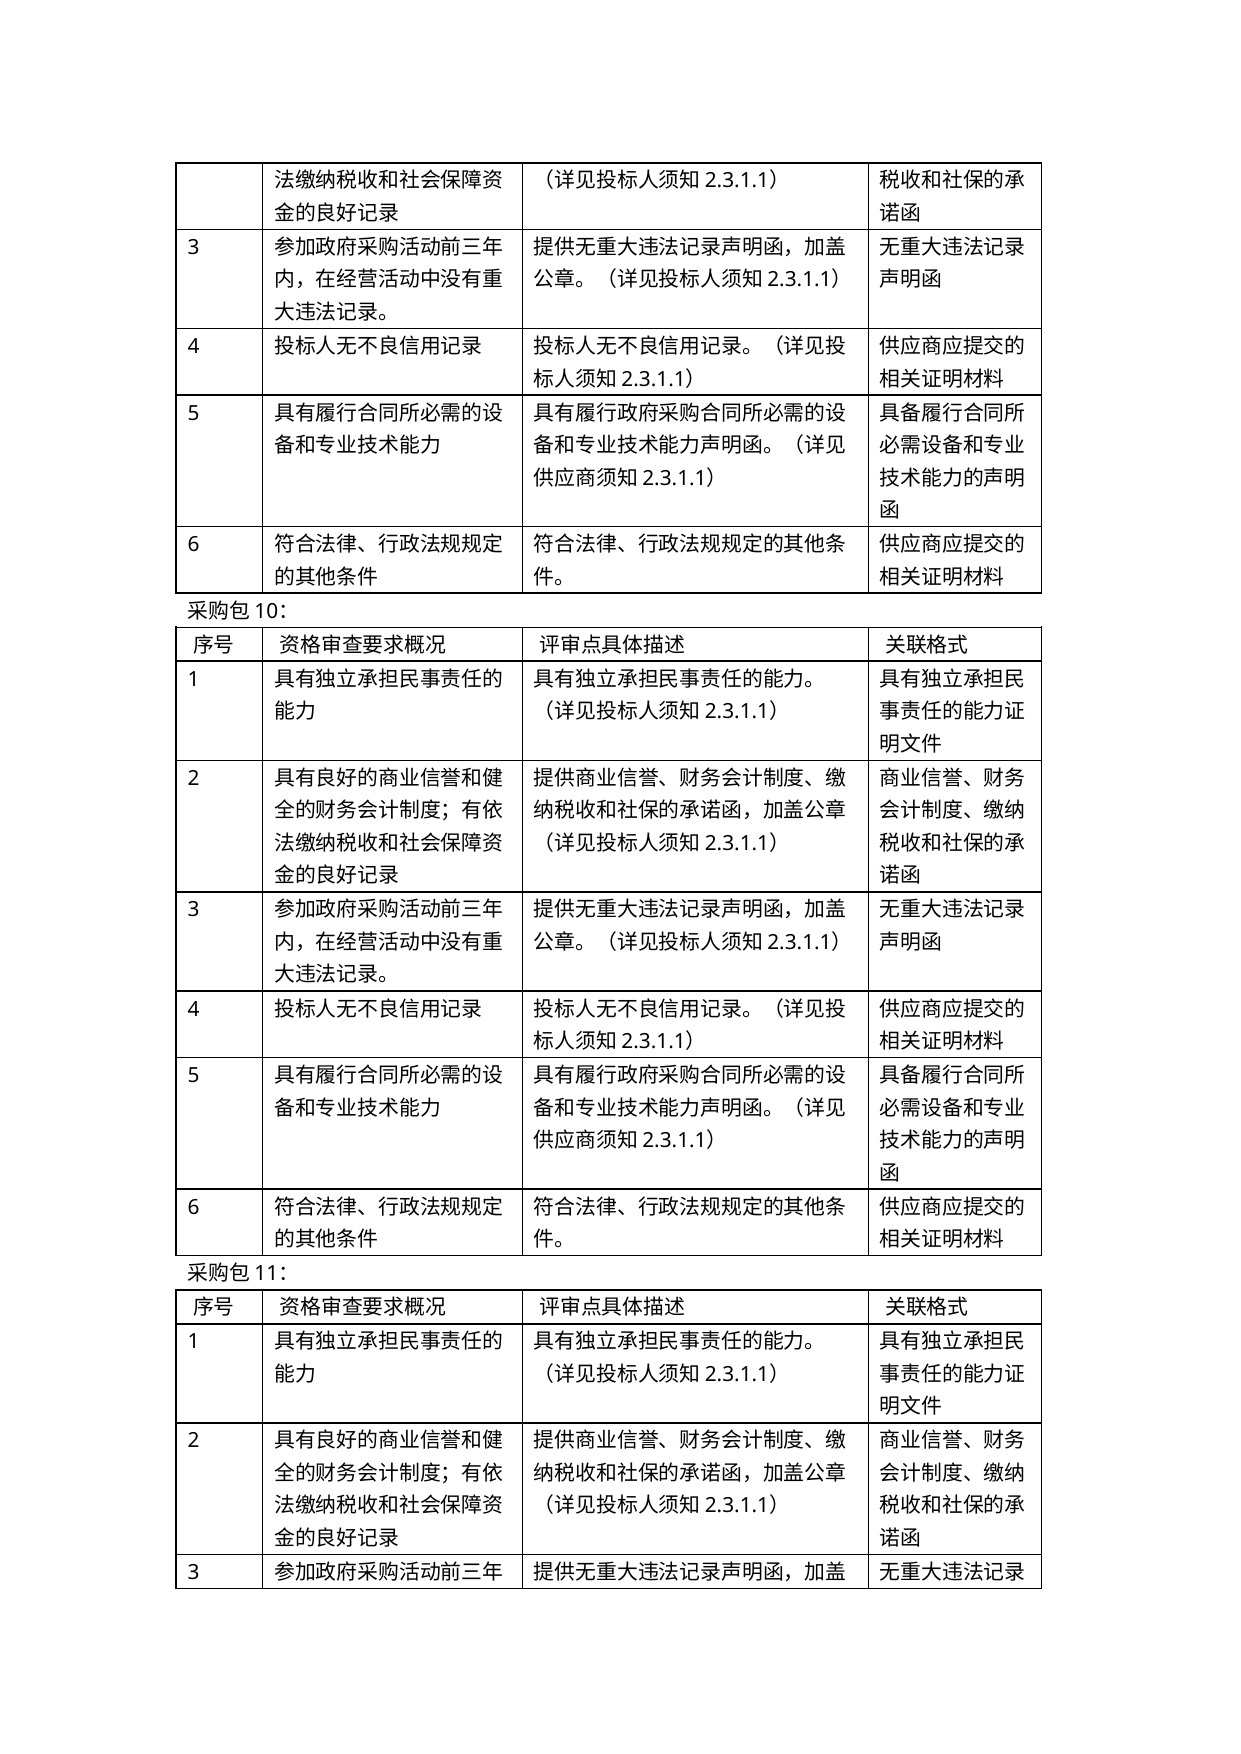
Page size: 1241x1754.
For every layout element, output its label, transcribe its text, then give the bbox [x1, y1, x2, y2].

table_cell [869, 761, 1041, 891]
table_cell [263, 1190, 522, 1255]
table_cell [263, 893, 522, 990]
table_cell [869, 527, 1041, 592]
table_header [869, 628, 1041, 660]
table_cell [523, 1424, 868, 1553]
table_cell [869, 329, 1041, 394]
text 采购包11： [187, 1256, 1053, 1289]
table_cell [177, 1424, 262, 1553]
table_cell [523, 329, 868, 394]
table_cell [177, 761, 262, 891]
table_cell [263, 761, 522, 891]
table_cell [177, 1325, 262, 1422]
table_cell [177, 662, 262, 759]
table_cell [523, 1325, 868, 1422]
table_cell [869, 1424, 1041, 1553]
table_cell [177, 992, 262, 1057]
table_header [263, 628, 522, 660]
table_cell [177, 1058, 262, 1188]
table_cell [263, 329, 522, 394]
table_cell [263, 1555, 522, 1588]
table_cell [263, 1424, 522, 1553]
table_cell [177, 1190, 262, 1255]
text 采购包10： [187, 594, 1053, 626]
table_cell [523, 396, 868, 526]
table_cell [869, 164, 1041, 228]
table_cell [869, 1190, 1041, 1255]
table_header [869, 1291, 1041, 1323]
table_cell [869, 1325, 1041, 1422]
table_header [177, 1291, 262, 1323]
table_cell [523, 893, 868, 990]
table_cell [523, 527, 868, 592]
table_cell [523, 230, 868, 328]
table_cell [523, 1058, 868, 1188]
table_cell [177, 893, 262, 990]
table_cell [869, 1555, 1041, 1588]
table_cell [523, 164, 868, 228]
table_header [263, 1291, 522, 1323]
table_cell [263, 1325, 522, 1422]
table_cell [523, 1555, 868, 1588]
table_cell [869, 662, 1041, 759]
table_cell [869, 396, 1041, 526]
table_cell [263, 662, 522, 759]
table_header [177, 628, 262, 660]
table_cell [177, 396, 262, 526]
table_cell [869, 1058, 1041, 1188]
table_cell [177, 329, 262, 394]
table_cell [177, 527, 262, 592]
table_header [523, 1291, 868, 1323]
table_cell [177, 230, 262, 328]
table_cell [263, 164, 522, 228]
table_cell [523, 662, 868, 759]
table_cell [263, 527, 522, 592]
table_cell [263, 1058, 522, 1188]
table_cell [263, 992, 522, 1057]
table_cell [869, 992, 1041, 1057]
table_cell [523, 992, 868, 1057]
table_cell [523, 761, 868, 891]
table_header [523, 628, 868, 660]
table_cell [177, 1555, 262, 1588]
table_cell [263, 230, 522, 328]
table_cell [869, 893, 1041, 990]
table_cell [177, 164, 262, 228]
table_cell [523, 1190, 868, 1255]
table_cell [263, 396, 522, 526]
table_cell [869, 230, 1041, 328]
